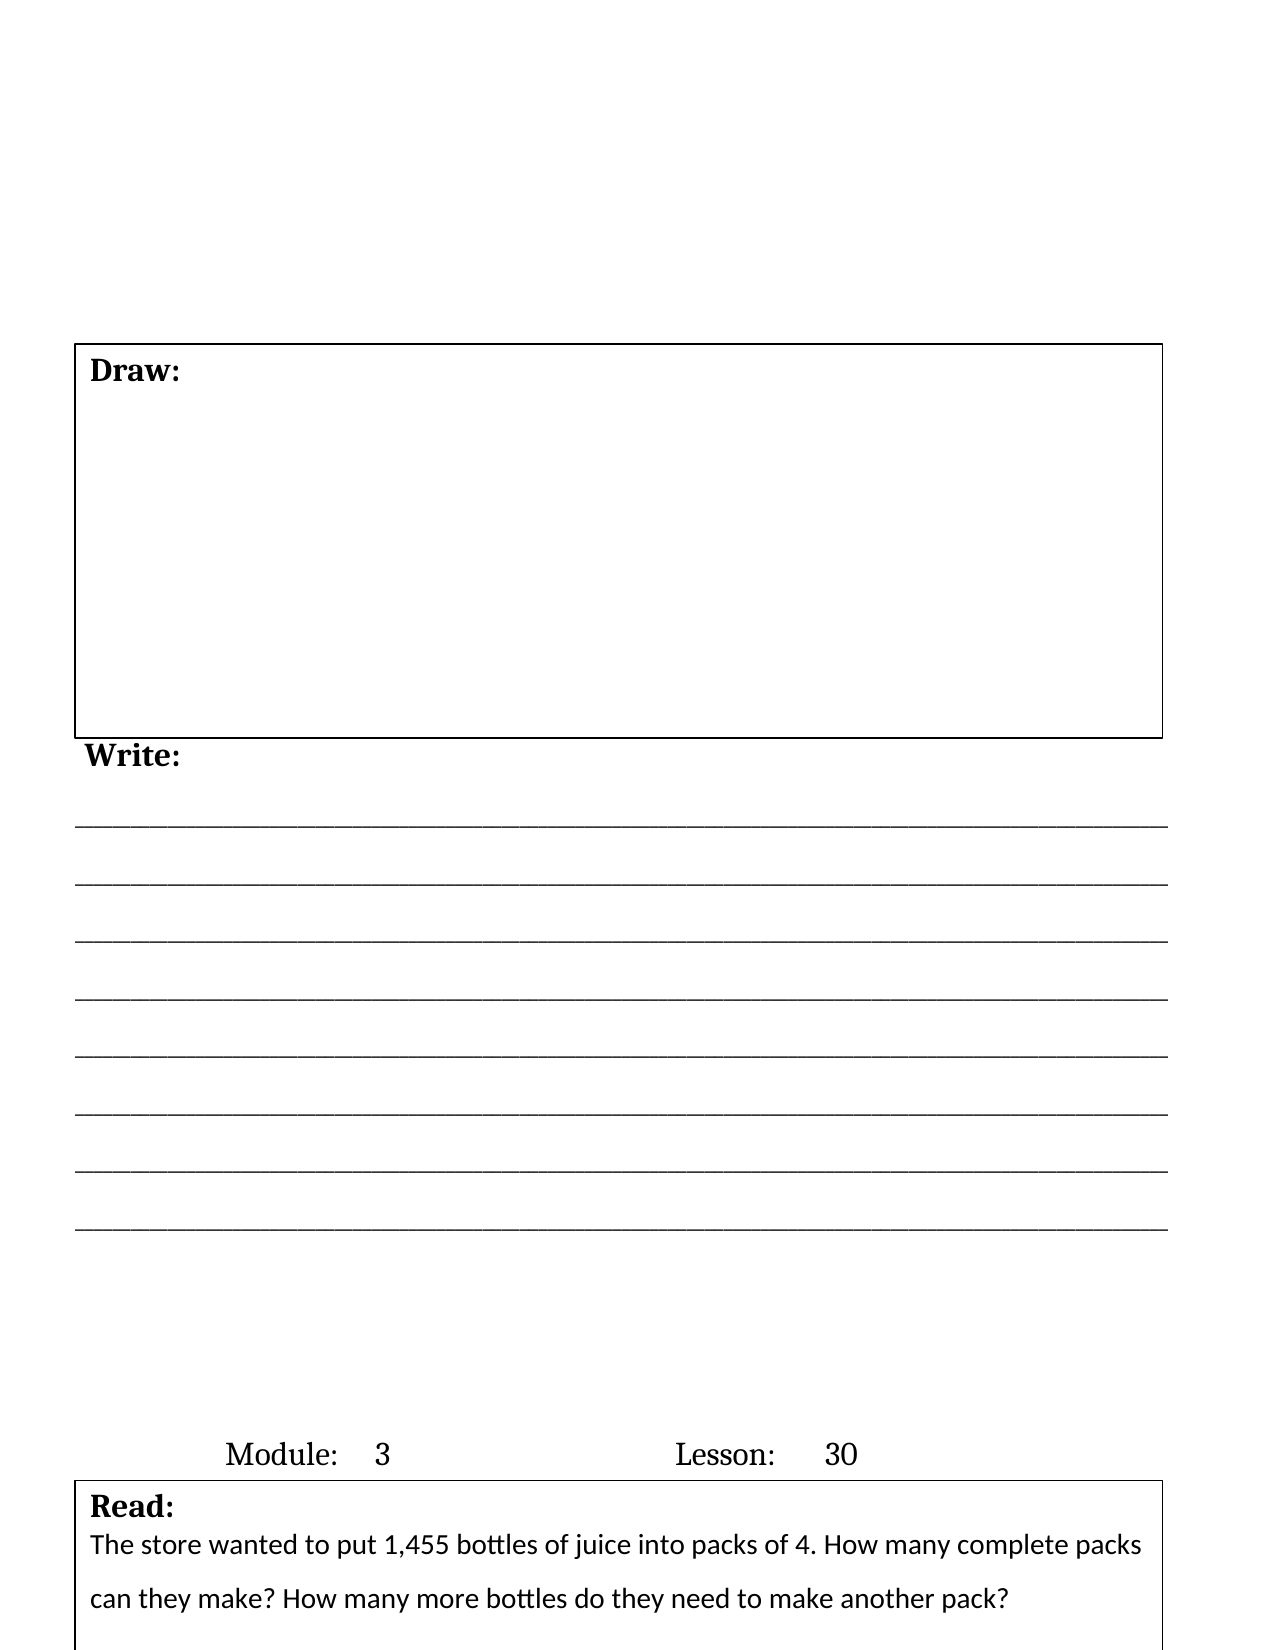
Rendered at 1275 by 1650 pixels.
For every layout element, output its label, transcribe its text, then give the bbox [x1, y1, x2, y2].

text ______________________________________________________________________________________________________________________ [75, 861, 1200, 889]
text ______________________________________________________________________________________________________________________ [75, 918, 1200, 947]
text ______________________________________________________________________________________________________________________ [75, 803, 1200, 832]
text ______________________________________________________________________________________________________________________ [75, 976, 1200, 1004]
text ______________________________________________________________________________________________________________________ [75, 1033, 1200, 1062]
text ______________________________________________________________________________________________________________________ [75, 1148, 1200, 1177]
text Write: [84, 736, 1200, 774]
text Module: 3 Lesson: 30 [75, 1436, 1200, 1474]
text ______________________________________________________________________________________________________________________ [75, 1206, 1200, 1234]
text ______________________________________________________________________________________________________________________ [75, 1091, 1200, 1119]
